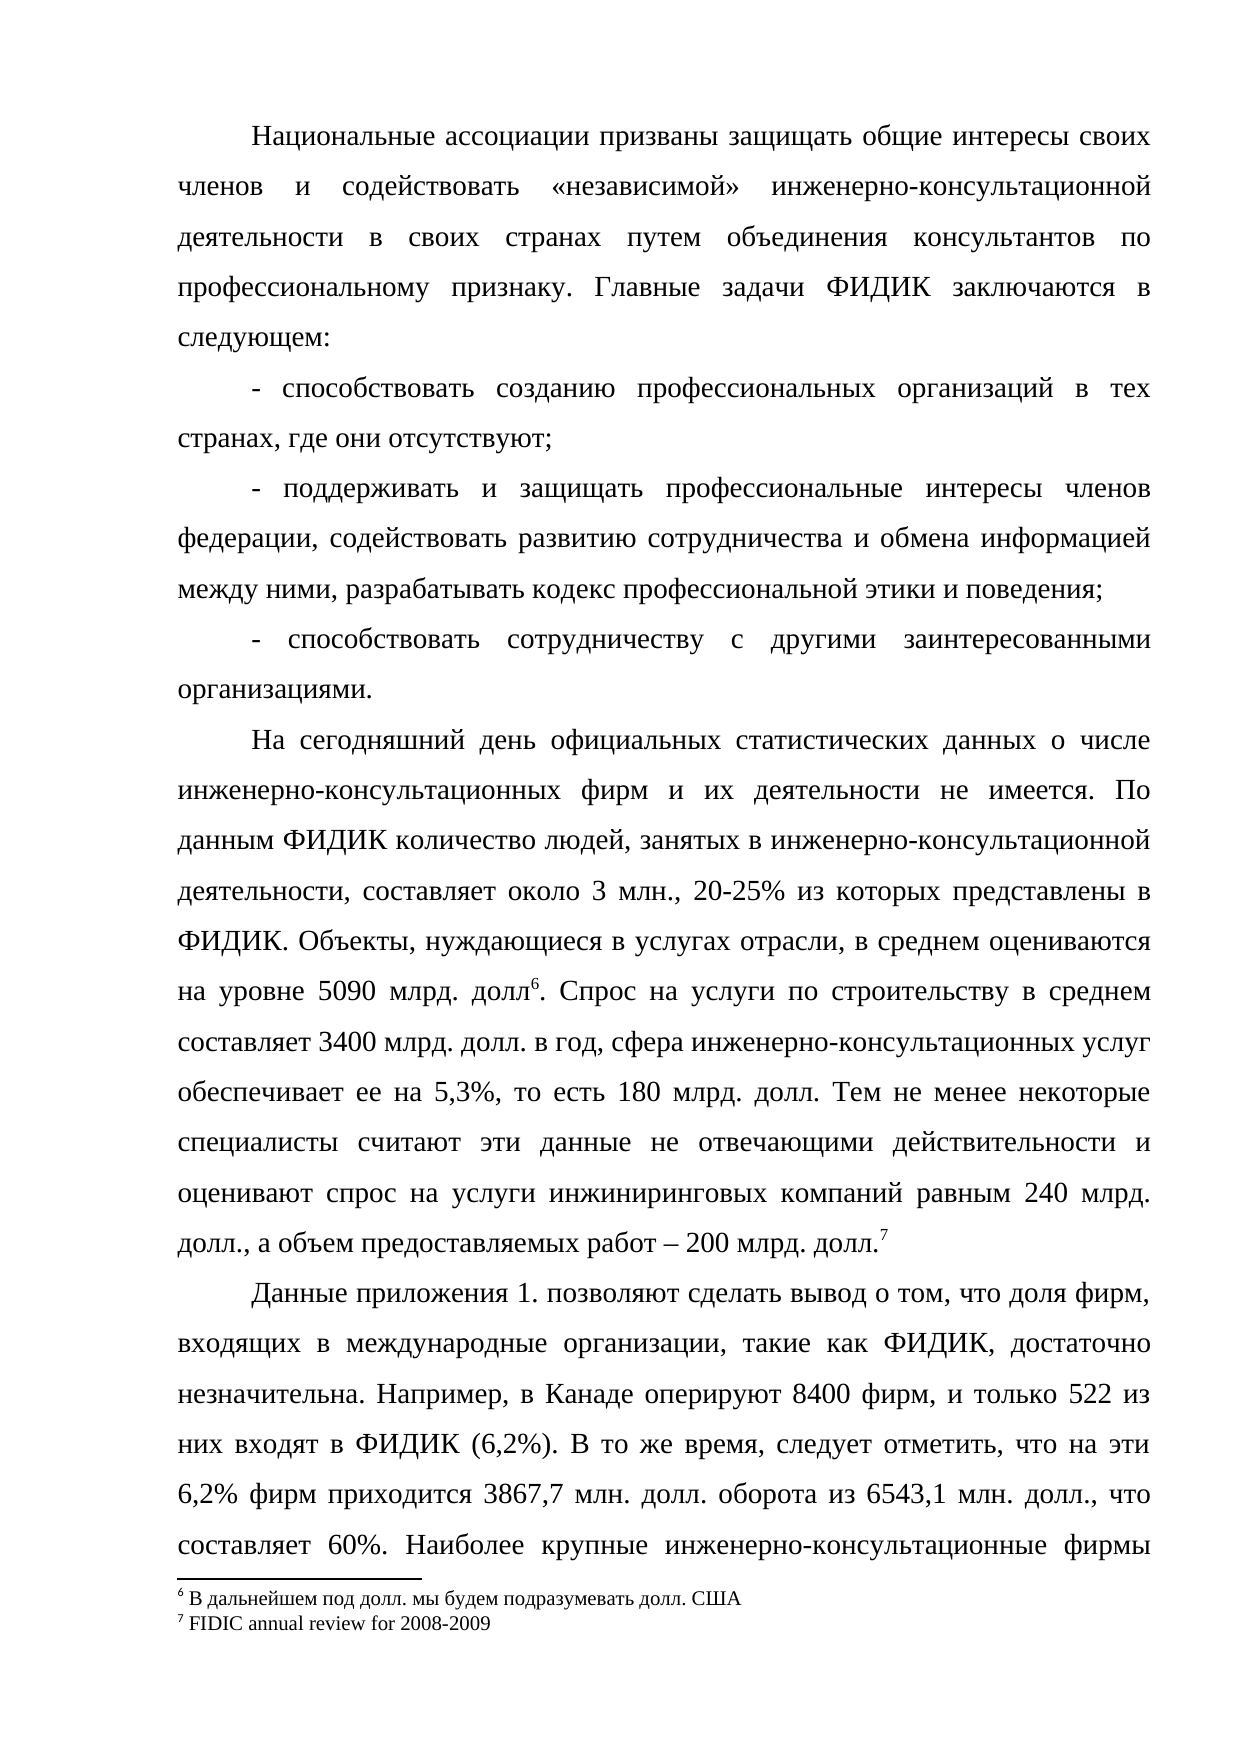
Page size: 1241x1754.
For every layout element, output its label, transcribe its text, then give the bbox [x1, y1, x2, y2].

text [177, 1275, 1152, 1560]
text Национальные ассоциации призваны защищать общие интересы своих членов и содействовать «независимой» инженерно-консультационной деятельности в своих странах путем объединения консультантов по профессиональному признаку. Главные задачи ФИДИК заключаются в следующем: [177, 118, 1152, 353]
text - способствовать сотрудничеству с другими заинтересованными организациями. [177, 621, 1152, 705]
text На сегодняшний день официальных статистических данных о числе инженерно-консультационных фирм и их деятельности не имеется. По данным ФИДИК количество людей, занятых в инженерно-консультационной деятельности, составляет около 3 млн., 20-25% из которых представлены в ФИДИК. Объекты, нуждающиеся в услугах отрасли, в среднем оцениваются на уровне 5090 млрд. долл. Спрос на услуги по строительству в среднем составляет 3400 млрд. долл. в год, сфера инженерно-консультационных услуг обеспечивает ее на 5,3%, то есть 180 млрд. долл. Тем не менее некоторые специалисты считают эти данные не отвечающими действительности и оценивают спрос на услуги инжиниринговых компаний равным 240 млрд. долл., а объем предоставляемых работ – 200 млрд. долл. [177, 722, 1152, 1258]
text - поддерживать и защищать профессиональные интересы членов федерации, содействовать развитию сотрудничества и обмена информацией между ними, разрабатывать кодекс профессиональной этики и поведения; [177, 470, 1152, 604]
text - способствовать созданию профессиональных организаций в тех странах, где они отсутствуют; [177, 370, 1152, 453]
